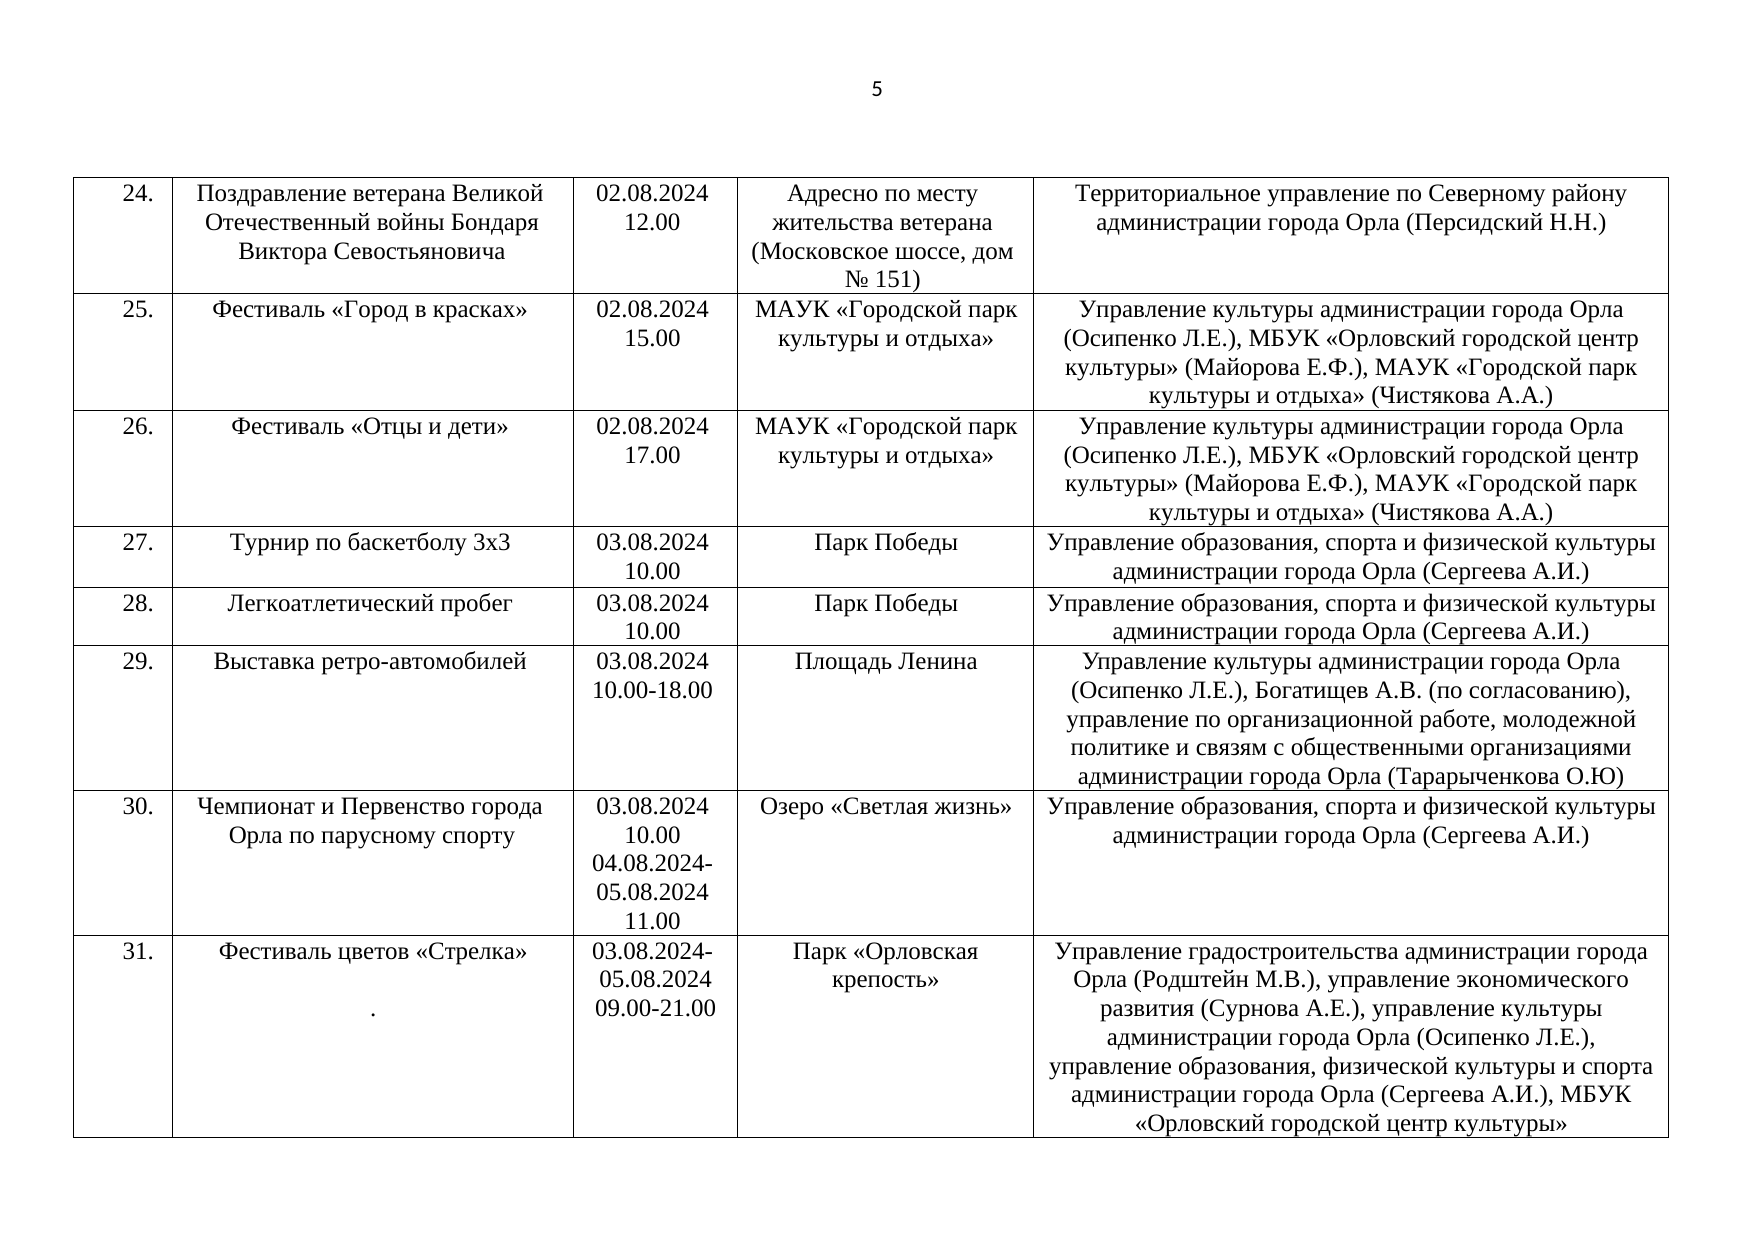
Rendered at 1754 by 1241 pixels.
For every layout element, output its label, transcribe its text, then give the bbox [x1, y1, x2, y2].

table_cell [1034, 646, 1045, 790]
table_cell [74, 411, 172, 526]
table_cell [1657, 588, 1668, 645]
table_cell МАУК «Городской парк культуры и отдыха» [738, 294, 1033, 410]
table_cell Управление образования, спорта и физической культуры администрации города Орла (Сергеева А.И.) [1034, 527, 1668, 587]
table_cell 03.08.2024 10.00 04.08.2024-05.08.2024 11.00 [574, 791, 737, 935]
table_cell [574, 936, 737, 1137]
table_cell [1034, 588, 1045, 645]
table_cell Управление образования, спорта и физической культуры администрации города Орла (Сергеева А.И.) [1034, 791, 1668, 935]
table_cell 02.08.2024 15.00 [574, 294, 737, 410]
table_cell 03.08.2024 10.00-18.00 [574, 646, 737, 790]
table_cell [173, 936, 573, 1137]
table_cell 02.08.2024 17.00 [574, 411, 737, 526]
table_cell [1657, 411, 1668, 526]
table_cell [74, 588, 172, 645]
table_cell МАУК «Городской парк культуры и отдыха» [738, 411, 1033, 526]
table_cell Поздравление ветерана Великой Отечественный войны Бондаря Виктора Севостьяновича [173, 178, 573, 293]
table_cell 02.08.2024 12.00 [574, 178, 737, 293]
table_cell Площадь Ленина [738, 646, 1033, 790]
table_cell [74, 936, 172, 1137]
table_cell 03.08.2024 10.00 [574, 527, 737, 587]
table_cell Турнир по баскетболу 3х3 [173, 527, 573, 587]
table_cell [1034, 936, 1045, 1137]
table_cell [1034, 178, 1668, 293]
table_cell [74, 791, 172, 935]
table_cell 03.08.2024 10.00 [574, 588, 737, 645]
table_cell Озеро «Светлая жизнь» [738, 791, 1033, 935]
table_cell Парк Победы [738, 588, 1033, 645]
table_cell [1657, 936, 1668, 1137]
table_cell Выставка ретро-автомобилей [173, 646, 573, 790]
table_cell Легкоатлетический пробег [173, 588, 573, 645]
table_cell Парк Победы [738, 527, 1033, 587]
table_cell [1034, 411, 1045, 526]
table_cell Фестиваль «Город в красках» [173, 294, 573, 410]
table_cell [74, 527, 172, 587]
table_cell Управление культуры администрации города Орла (Осипенко Л.Е.), МБУК «Орловский городской центр культуры» (Майорова Е.Ф.), МАУК «Городской парк культуры и отдыха» (Чистякова А.А.) [1034, 294, 1668, 410]
table_cell [74, 294, 172, 410]
table_cell [74, 646, 172, 790]
table_cell Адресно по месту жительства ветерана (Московское шоссе, дом № 151) [738, 178, 1033, 293]
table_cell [738, 936, 1033, 1137]
table_cell Чемпионат и Первенство города Орла по парусному спорту [173, 791, 573, 935]
table_cell Фестиваль «Отцы и дети» [173, 411, 573, 526]
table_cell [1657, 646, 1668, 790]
table_cell [74, 178, 172, 293]
